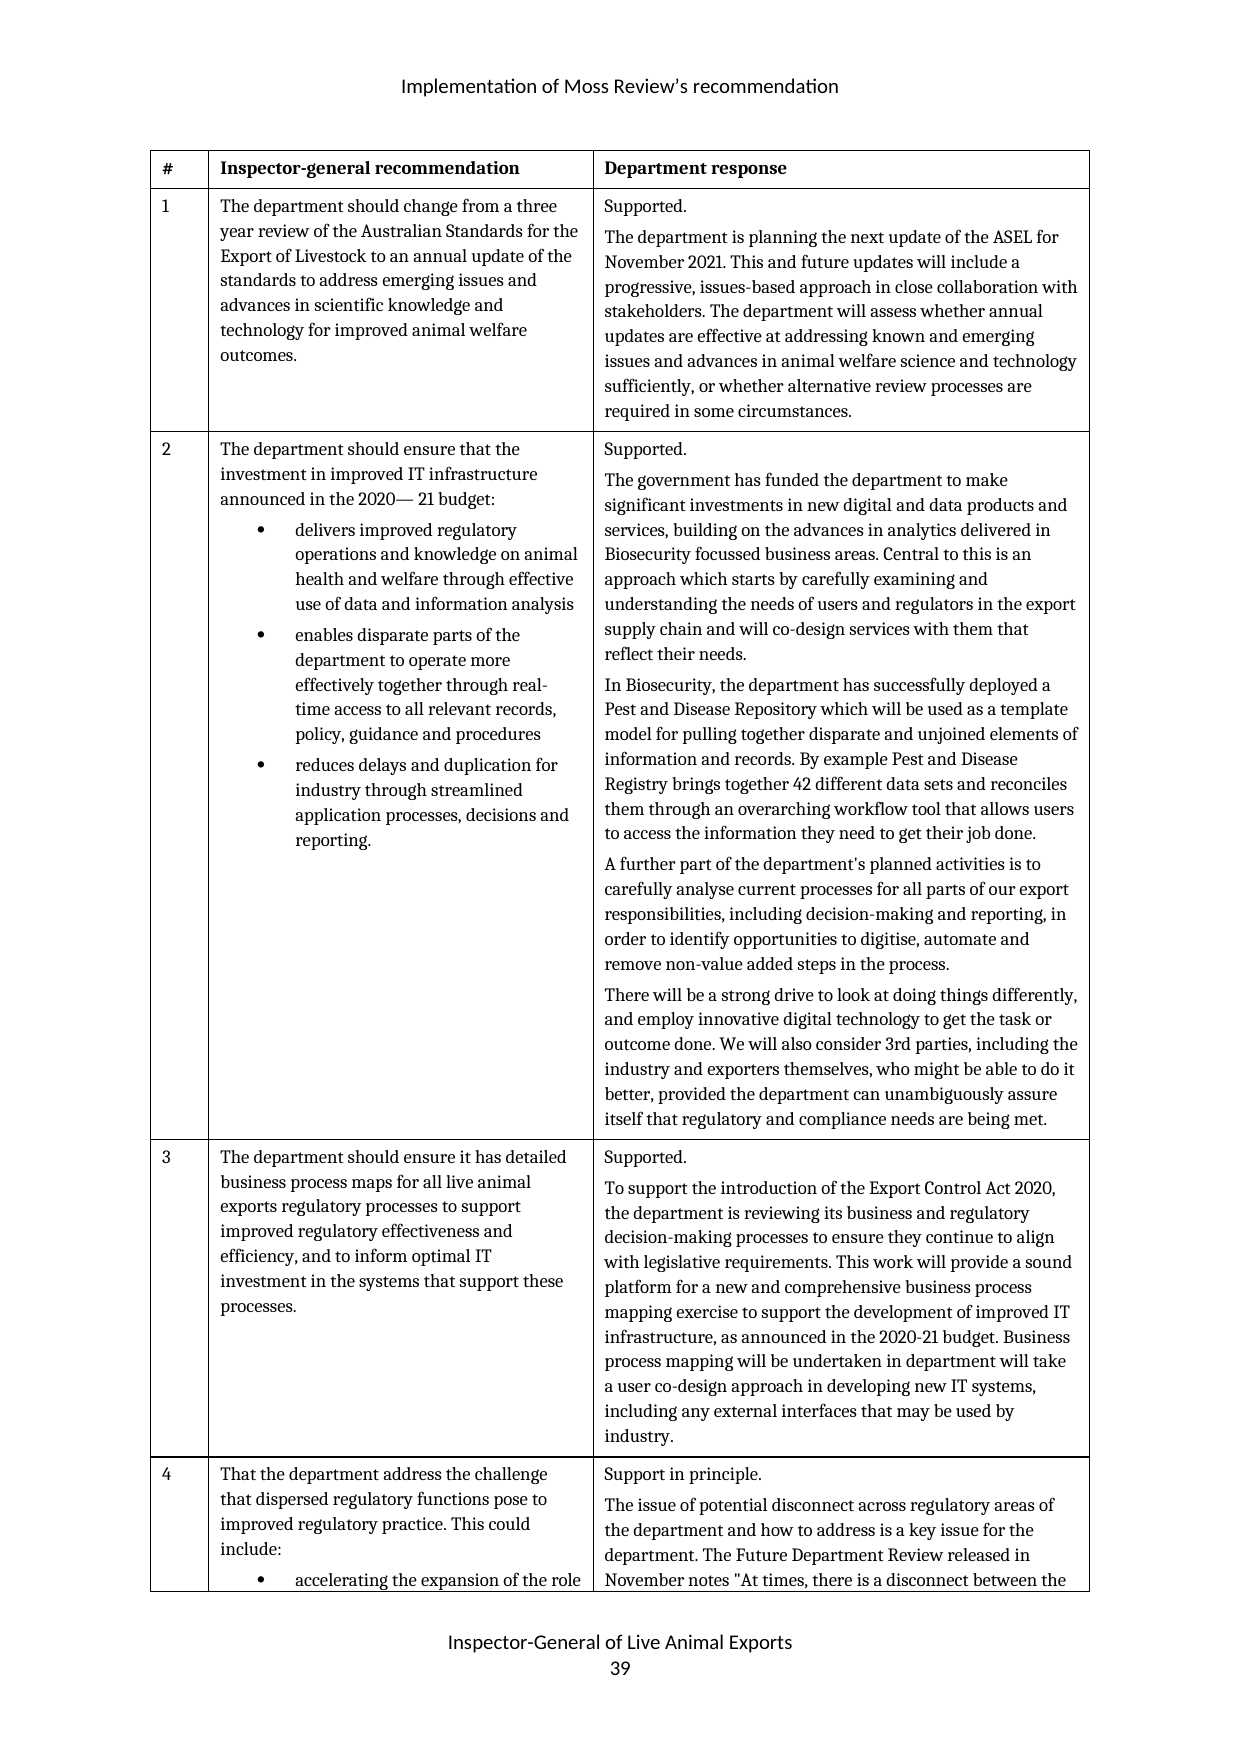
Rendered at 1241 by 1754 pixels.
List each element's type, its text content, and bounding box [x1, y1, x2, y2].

table_cell Supported. The department is planning the next update of the ASEL for November 2021. This and future updates will include a progressive, issues-based approach in close collaboration with stakeholders. The department will assess whether annual updates are effective at addressing known and emerging issues and advances in animal welfare science and technology sufficiently, or whether alternative review processes are required in some circumstances. [594, 189, 1089, 431]
table_header Inspector-general recommendation [209, 151, 593, 188]
table_header # [151, 151, 208, 188]
table_cell 4 [151, 1458, 208, 1591]
table_cell Supported. The government has funded the department to make significant investments in new digital and data products and services, building on the advances in analytics delivered in Biosecurity focussed business areas. Central to this is an approach which starts by carefully examining and understanding the needs of users and regulators in the export supply chain and will co-design services with them that reflect their needs. In Biosecurity, the department has successfully deployed a Pest and Disease Repository which will be used as a template model for pulling together disparate and unjoined elements of information and records. By example Pest and Disease Registry brings together 42 different data sets and reconciles them through an overarching workflow tool that allows users to access the information they need to get their job done. A further part of the department's planned activities is to carefully analyse current processes for all parts of our export responsibilities, including decision-making and reporting, in order to identify opportunities to digitise, automate and remove non-value added steps in the process. There will be a strong drive to look at doing things differently, and employ innovative digital technology to get the task or outcome done. We will also consider 3rd parties, including the industry and exporters themselves, who might be able to do it better, provided the department can unambiguously assure itself that regulatory and compliance needs are being met. [594, 432, 1089, 1139]
table_cell 2 [151, 432, 208, 1139]
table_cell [594, 1458, 1089, 1591]
table_cell The department should ensure that the investment in improved IT infrastructure announced in the 2020— 21 budget: delivers improved regulatory operations and knowledge on animal health and welfare through effective use of data and information analysis enables disparate parts of the department to operate more effectively together through real-time access to all relevant records, policy, guidance and procedures reduces delays and duplication for industry through streamlined application processes, decisions and reporting. [209, 432, 593, 1139]
table_cell The department should change from a three year review of the Australian Standards for the Export of Livestock to an annual update of the standards to address emerging issues and advances in scientific knowledge and technology for improved animal welfare outcomes. [209, 189, 593, 431]
table_cell 1 [151, 189, 208, 431]
table_header Department response [594, 151, 1089, 188]
table_cell The department should ensure it has detailed business process maps for all live animal exports regulatory processes to support improved regulatory effectiveness and efficiency, and to inform optimal IT investment in the systems that support these processes. [209, 1140, 593, 1456]
table_cell Supported. To support the introduction of the Export Control Act 2020, the department is reviewing its business and regulatory decision-making processes to ensure they continue to align with legislative requirements. This work will provide a sound platform for a new and comprehensive business process mapping exercise to support the development of improved IT infrastructure, as announced in the 2020-21 budget. Business process mapping will be undertaken in department will take a user co-design approach in developing new IT systems, including any external interfaces that may be used by industry. [594, 1140, 1089, 1456]
table_cell 3 [151, 1140, 208, 1456]
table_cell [209, 1458, 593, 1591]
